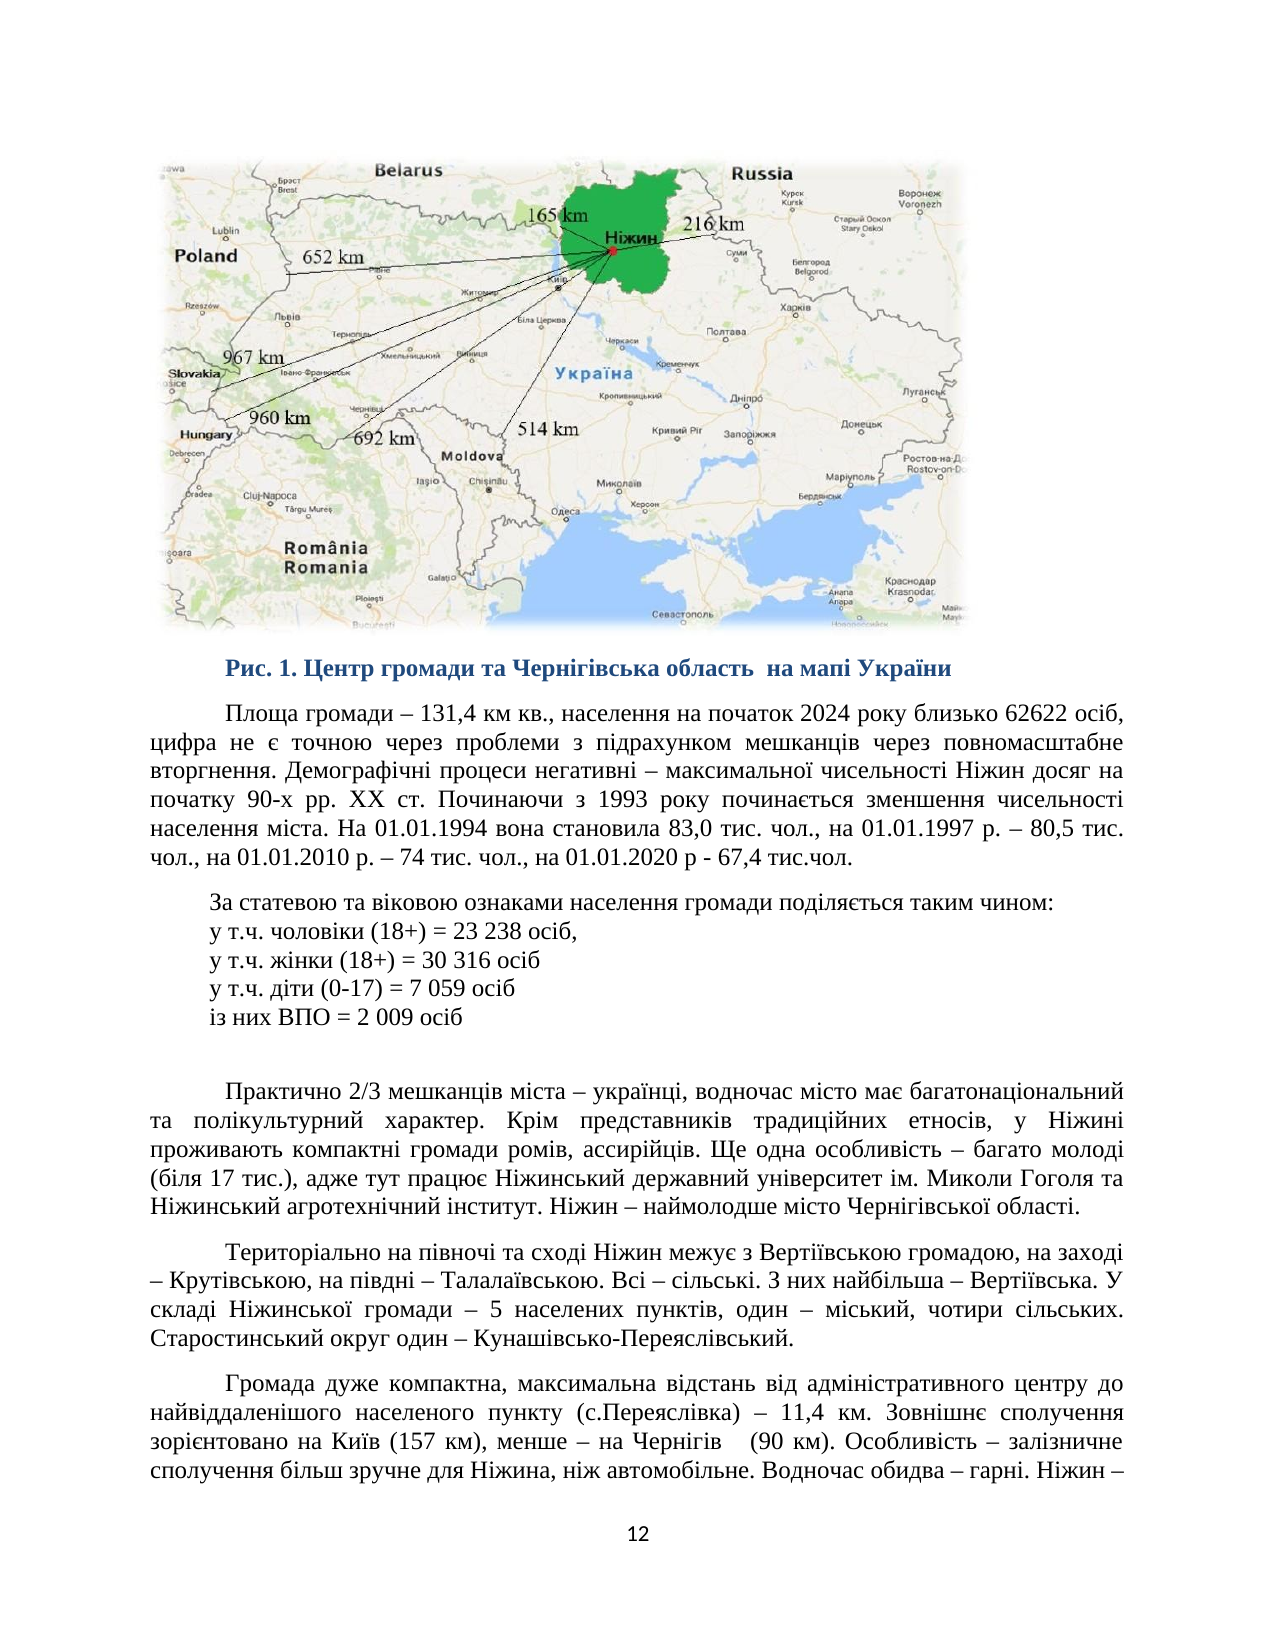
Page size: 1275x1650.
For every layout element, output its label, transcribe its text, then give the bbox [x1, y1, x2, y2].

text у т.ч. жінки (18+) = 30 316 осіб [150, 945, 1125, 973]
text у т.ч. діти (0-17) = 7 059 осіб [150, 973, 1125, 1002]
text Практично 2/3 мешканців міста – українці, водночас місто має багатонаціональний та полікультурний характер. Крім представників традиційних етносів, у Ніжині проживають компактні громади ромів, ассирійців. Ще одна особливість – багато молоді (біля 17 тис.), адже тут працює Ніжинський державний університет ім. Миколи Гоголя та Ніжинський агротехнічний інститут. Ніжин – наймолодше місто Чернігівської області. [150, 1076, 1125, 1220]
text із них ВПО = 2 009 осіб [150, 1002, 1125, 1031]
text Рис. 1. Центр громади та Чернігівська область на мапі України [150, 653, 1125, 681]
text За статевою та віковою ознаками населення громади поділяється таким чином: [150, 887, 1125, 916]
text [150, 1368, 1125, 1483]
text у т.ч. чоловіки (18+) = 23 238 осіб, [150, 916, 1125, 945]
text Площа громади – 131,4 км кв., населення на початок 2024 року близько 62622 осіб, цифра не є точною через проблеми з підрахунком мешканців через повномасштабне вторгнення. Демографічні процеси негативні – максимальної чисельності Ніжин досяг на початку 90-х рр. ХХ ст. Починаючи з 1993 року починається зменшення чисельності населення міста. На 01.01.1994 вона становила 83,0 тис. чол., на 01.01.1997 р. – 80,5 тис. чол., на 01.01.2010 р. – 74 тис. чол., на 01.01.2020 р - 67,4 тис.чол. [150, 698, 1125, 871]
text Територіально на півночі та сході Ніжин межує з Вертіївською громадою, на заході – Крутівською, на півдні – Талалаївською. Всі – сільські. З них найбільша – Вертіївська. У складі Ніжинської громади – 5 населених пунктів, один – міський, чотири сільських. Старостинський округ один – Кунашівсько-Переяслівський. [150, 1237, 1125, 1352]
picture [150, 150, 978, 636]
